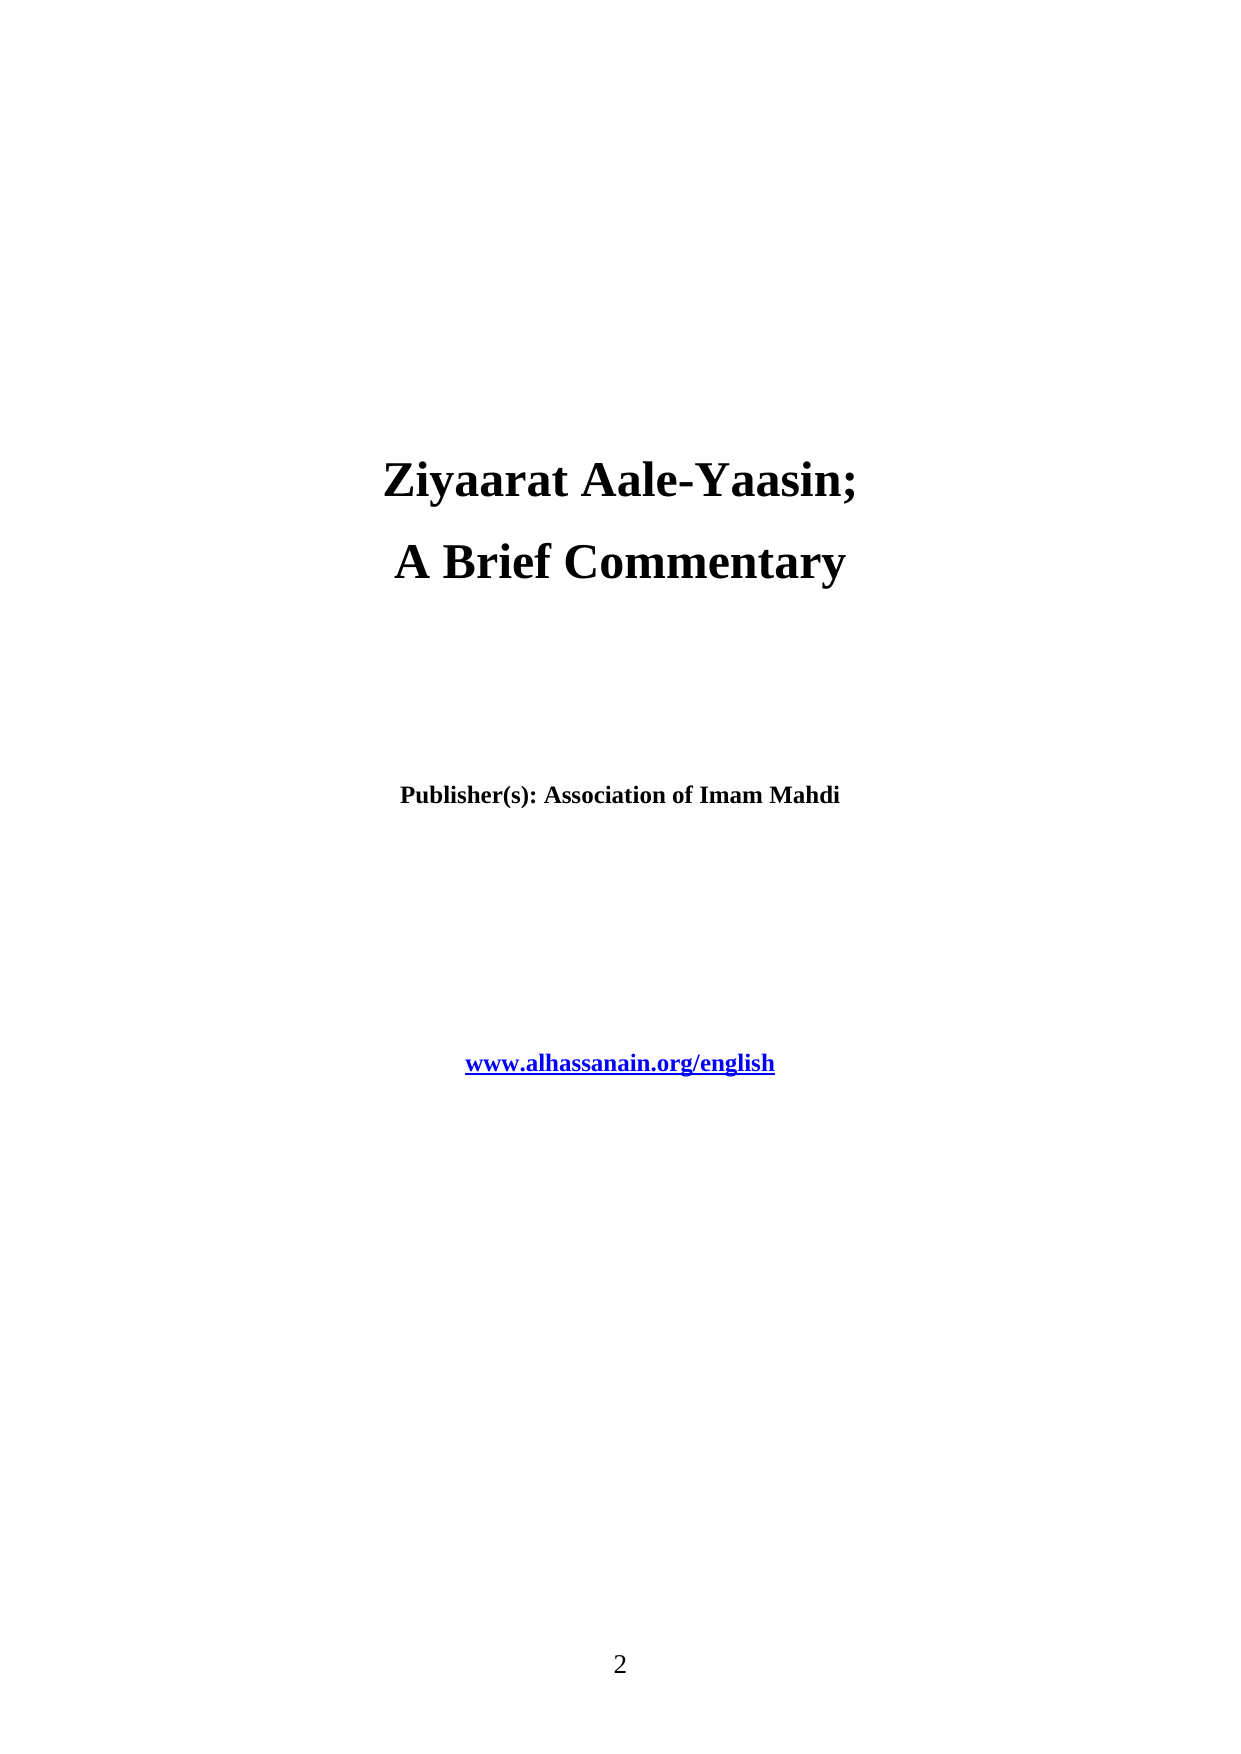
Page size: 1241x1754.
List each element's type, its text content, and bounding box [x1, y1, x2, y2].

text Ziyaarat Aale-Yaasin; [236, 450, 1004, 507]
text www.alhassanain.org/english [236, 1048, 1004, 1077]
text Publisher(s): Association of Imam Mahdi [236, 780, 1004, 808]
text A Brief Commentary [236, 532, 1004, 590]
